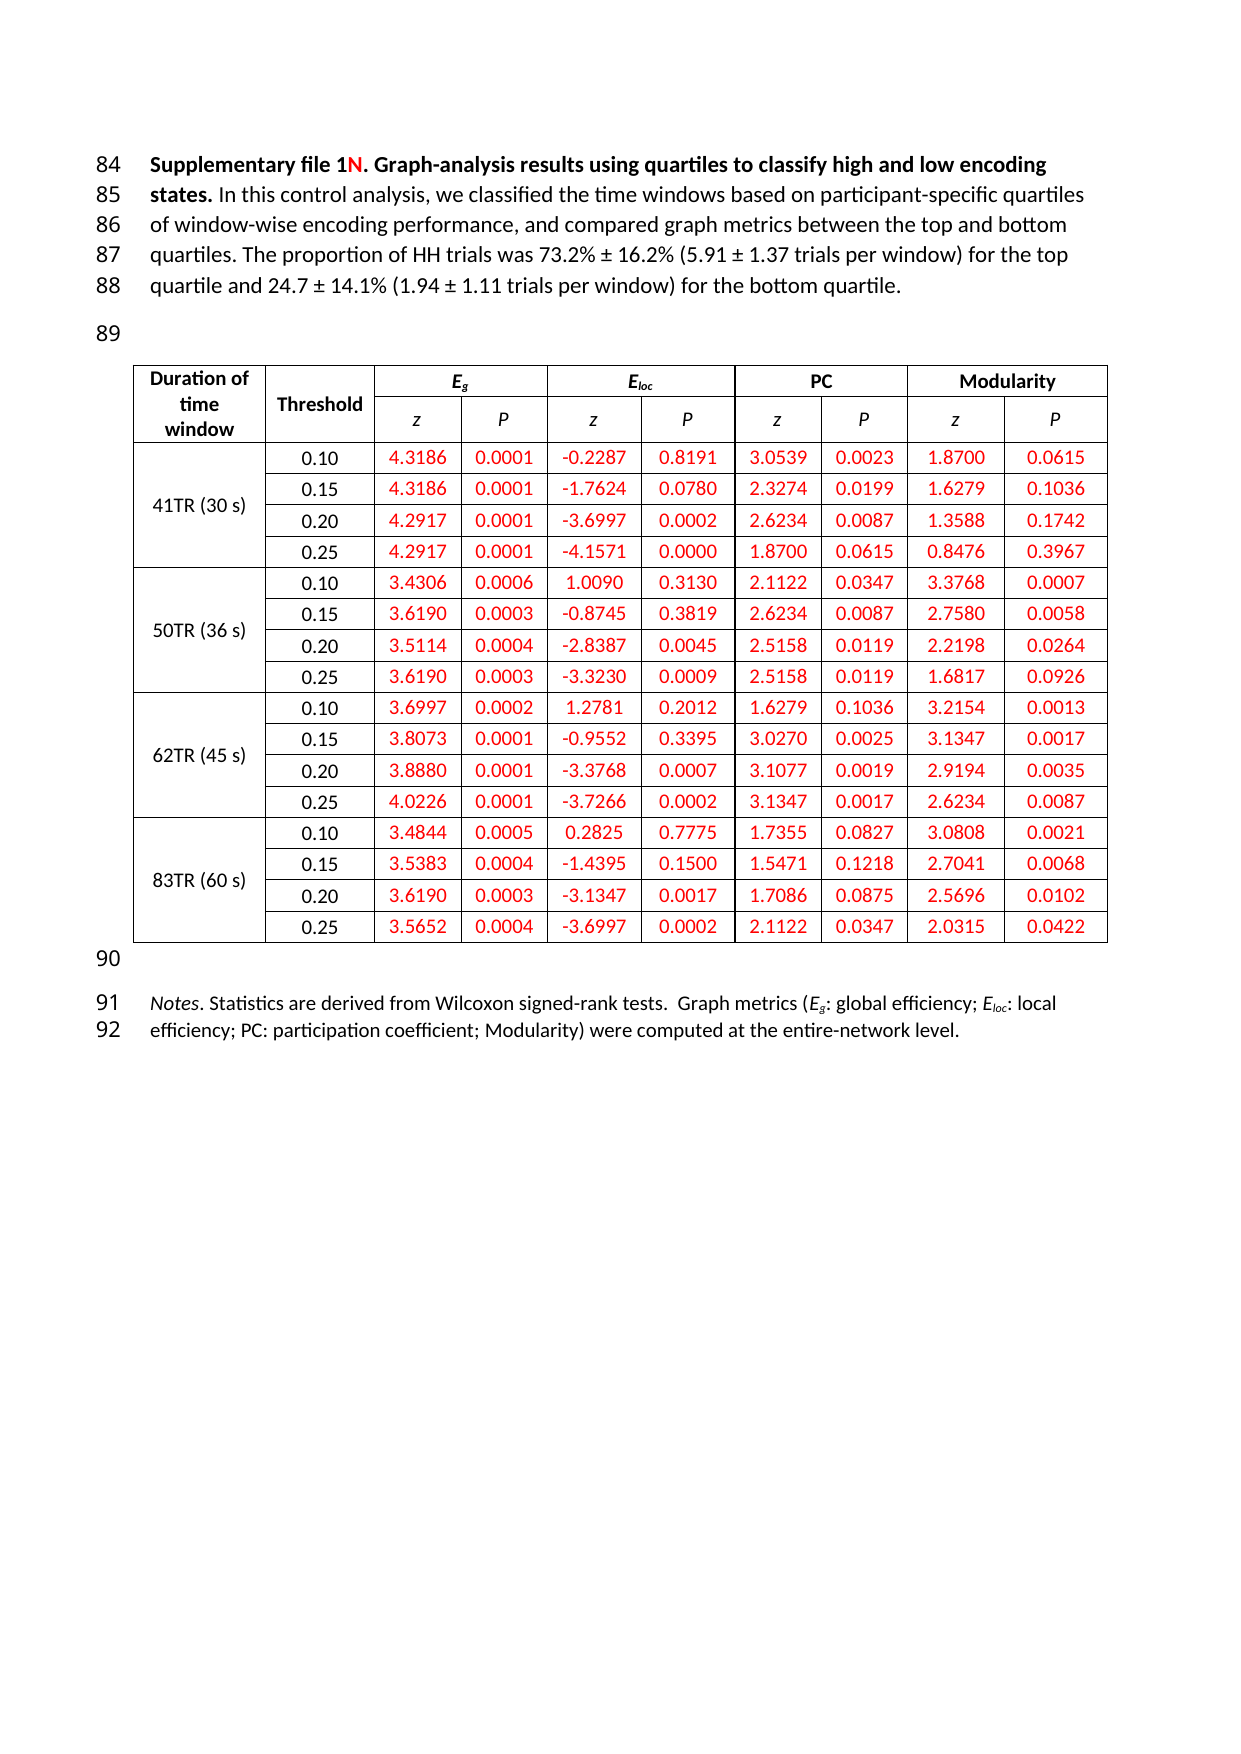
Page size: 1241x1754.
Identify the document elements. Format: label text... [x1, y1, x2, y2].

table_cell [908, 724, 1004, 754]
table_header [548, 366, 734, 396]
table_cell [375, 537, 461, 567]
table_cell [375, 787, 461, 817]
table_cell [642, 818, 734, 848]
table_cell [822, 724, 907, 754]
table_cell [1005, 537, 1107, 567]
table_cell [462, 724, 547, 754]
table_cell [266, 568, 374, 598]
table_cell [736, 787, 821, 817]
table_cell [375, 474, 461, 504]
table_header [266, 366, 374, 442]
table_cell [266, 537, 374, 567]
text Supplementary file 1N. Graph-analysis results using quartiles to classify high and low encoding states. In this control analysis, we classified the time windows based on participant-specific quartiles of window-wise encoding performance, and compared graph metrics between the top and bottom quartiles. The proportion of HH trials was 73.2% ± 16.2% (5.91 ± 1.37 trials per window) for the top quartile and 24.7 ± 14.1% (1.94 ± 1.11 trials per window) for the bottom quartile. [150, 150, 1090, 299]
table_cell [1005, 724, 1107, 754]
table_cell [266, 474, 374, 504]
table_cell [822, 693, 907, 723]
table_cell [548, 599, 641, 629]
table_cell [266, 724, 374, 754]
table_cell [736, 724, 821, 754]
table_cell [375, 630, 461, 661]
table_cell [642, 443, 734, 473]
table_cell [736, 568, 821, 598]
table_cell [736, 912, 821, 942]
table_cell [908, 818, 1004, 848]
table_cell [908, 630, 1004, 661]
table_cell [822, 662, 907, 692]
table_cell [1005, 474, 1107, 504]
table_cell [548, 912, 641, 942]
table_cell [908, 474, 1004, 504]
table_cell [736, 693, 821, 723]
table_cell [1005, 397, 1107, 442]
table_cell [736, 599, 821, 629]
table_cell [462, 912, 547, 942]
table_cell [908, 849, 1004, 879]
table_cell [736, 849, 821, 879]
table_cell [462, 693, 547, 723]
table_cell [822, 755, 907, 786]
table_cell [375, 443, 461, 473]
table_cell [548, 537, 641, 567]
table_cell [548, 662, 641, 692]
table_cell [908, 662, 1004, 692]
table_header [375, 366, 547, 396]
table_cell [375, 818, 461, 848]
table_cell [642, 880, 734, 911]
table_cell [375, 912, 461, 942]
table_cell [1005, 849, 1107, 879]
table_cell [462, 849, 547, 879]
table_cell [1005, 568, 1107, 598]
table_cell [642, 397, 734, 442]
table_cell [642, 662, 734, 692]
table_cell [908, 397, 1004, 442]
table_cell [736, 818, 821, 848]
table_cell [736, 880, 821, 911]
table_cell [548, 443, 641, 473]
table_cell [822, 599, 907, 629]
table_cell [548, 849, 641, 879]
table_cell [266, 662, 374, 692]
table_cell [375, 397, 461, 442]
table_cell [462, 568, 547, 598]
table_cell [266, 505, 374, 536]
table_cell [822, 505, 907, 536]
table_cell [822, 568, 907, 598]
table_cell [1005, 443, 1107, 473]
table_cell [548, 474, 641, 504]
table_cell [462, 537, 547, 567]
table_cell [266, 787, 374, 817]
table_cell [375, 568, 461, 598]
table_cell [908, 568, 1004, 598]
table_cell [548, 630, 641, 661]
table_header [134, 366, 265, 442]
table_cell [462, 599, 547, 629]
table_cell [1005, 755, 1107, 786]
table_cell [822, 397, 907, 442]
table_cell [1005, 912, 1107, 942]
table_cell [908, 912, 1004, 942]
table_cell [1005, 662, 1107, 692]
text Notes. Statistics are derived from Wilcoxon signed-rank tests. Graph metrics (Eg: global efficiency; Eloc: local efficiency; PC: participation coefficient; Modularity) were computed at the entire-network level.Supplementary file 1O. Results of graph analysis controlling for time passed within a session or across sessions. We confirmed that the results of graph analysis comparing the high and low encoding states were unchanged when we regressed out the effect of the amount of time passed within sessions (defined by a dummy variable denoting the order of windows [1, 2, 3, … 15] in each session) or time passed across sessions (defined by a dummy variable denoting session ID [1, 1, … 2, 2, … 3, 3, …]) on a window-by-window basis. [150, 990, 1090, 1043]
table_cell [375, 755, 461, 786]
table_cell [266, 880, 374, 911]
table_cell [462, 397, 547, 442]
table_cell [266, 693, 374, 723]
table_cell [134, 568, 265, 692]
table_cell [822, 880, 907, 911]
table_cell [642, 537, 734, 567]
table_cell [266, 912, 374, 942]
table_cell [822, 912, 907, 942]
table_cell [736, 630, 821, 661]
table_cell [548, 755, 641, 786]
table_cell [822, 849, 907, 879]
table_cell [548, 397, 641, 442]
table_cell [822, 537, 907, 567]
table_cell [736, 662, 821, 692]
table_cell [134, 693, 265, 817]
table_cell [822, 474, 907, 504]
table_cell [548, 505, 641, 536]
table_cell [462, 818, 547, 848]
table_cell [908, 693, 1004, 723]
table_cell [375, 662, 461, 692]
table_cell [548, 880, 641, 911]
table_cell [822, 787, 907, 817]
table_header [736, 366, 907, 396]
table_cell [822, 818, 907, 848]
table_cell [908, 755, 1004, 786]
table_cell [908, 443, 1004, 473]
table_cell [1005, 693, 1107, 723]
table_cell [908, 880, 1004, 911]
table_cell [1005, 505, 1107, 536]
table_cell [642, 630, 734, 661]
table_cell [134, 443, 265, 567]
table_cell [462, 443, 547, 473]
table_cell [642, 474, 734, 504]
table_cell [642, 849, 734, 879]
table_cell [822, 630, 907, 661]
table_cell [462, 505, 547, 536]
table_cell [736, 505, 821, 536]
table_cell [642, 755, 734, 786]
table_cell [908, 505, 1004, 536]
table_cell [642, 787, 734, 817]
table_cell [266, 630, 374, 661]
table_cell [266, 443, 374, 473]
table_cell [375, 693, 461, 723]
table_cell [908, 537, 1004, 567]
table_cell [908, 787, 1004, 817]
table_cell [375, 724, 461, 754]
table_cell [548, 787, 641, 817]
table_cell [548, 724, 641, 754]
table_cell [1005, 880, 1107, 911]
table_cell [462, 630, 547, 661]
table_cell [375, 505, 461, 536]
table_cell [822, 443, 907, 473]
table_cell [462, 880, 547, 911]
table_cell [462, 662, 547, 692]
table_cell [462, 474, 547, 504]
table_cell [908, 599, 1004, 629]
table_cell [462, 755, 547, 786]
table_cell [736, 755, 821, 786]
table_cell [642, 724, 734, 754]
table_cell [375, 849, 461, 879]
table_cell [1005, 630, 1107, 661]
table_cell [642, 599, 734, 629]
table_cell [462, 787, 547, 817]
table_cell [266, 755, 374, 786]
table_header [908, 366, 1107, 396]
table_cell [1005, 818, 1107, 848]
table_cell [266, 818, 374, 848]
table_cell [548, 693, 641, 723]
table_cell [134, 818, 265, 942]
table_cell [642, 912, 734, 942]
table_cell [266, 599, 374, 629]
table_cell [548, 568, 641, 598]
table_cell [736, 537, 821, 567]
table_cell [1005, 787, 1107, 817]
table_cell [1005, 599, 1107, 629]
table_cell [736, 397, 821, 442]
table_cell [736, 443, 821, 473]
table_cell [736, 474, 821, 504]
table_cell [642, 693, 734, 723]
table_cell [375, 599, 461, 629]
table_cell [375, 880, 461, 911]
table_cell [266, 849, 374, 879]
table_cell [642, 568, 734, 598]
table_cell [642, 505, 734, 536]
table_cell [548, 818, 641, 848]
